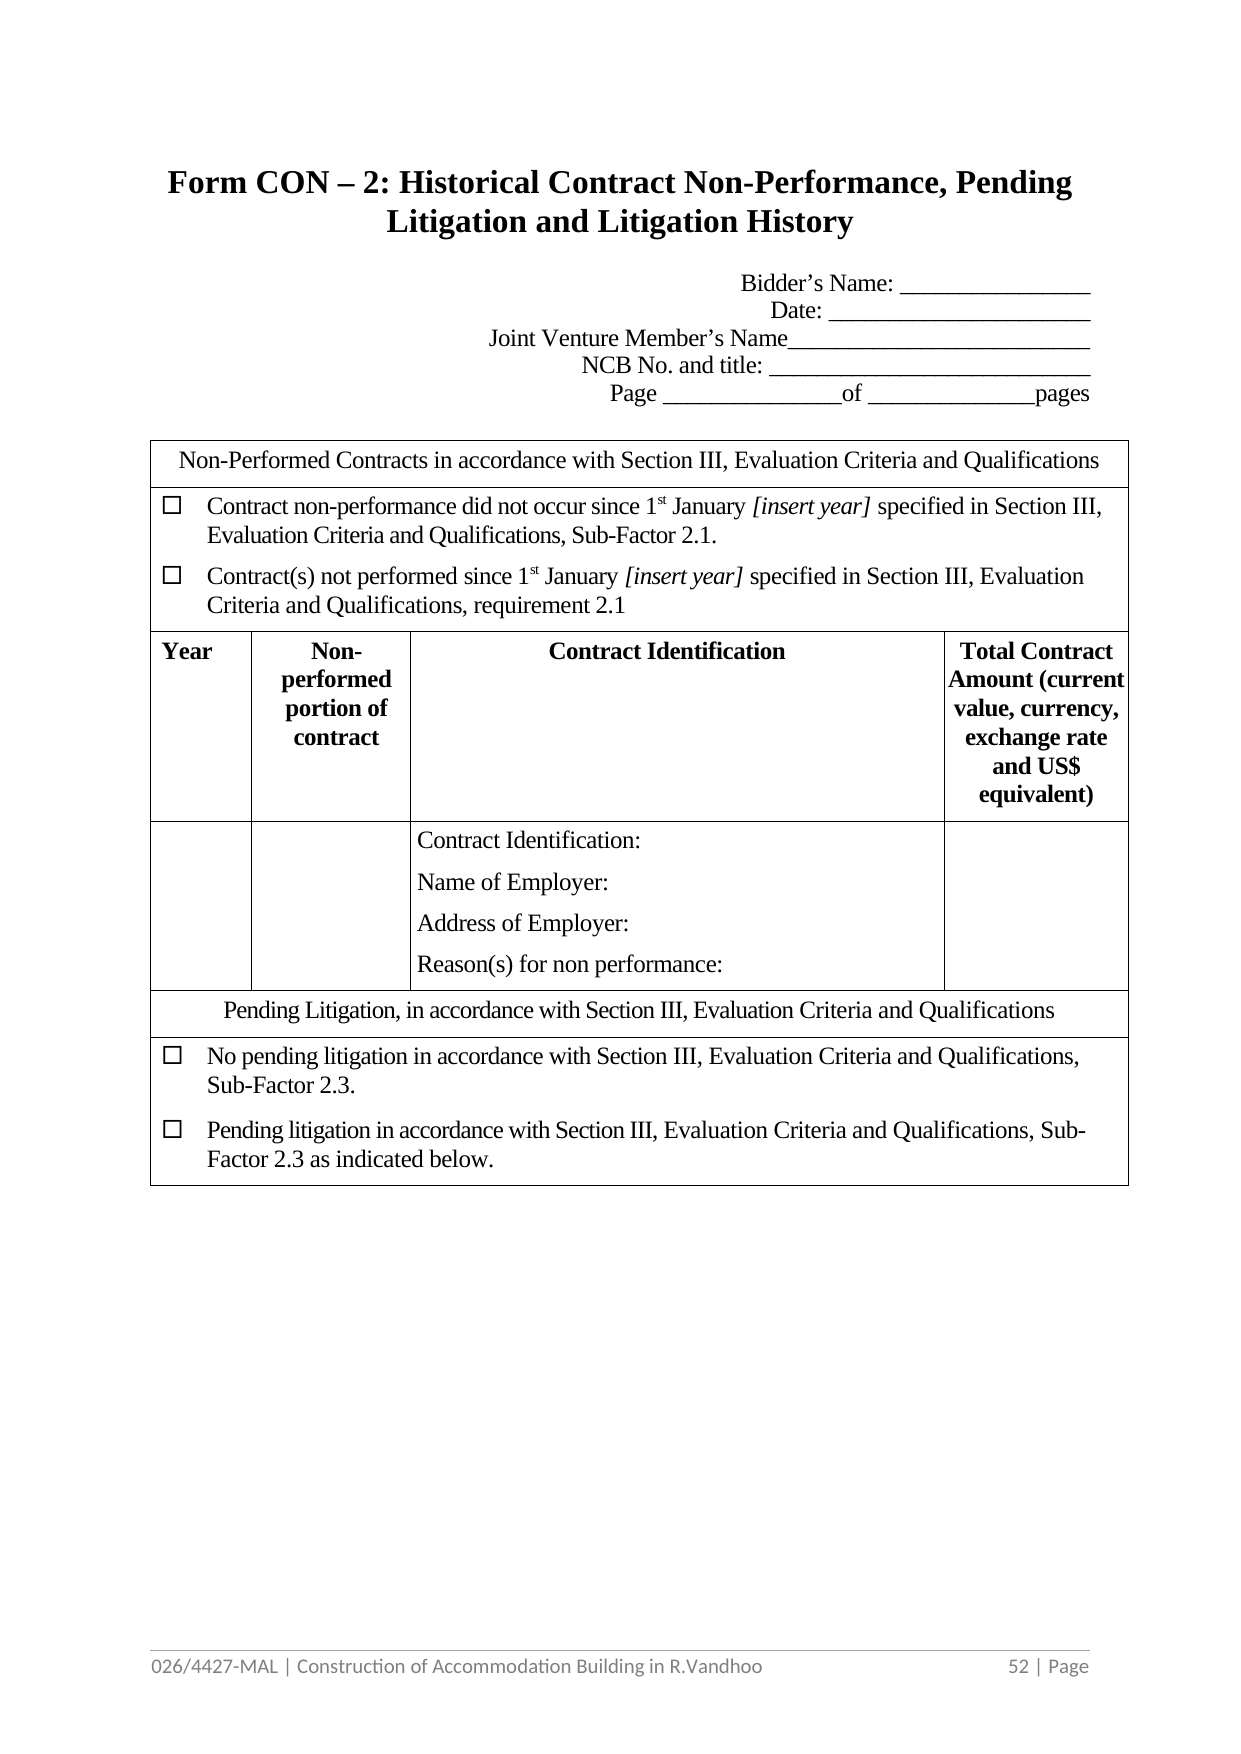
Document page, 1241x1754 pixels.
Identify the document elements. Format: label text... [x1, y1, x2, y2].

table_cell [945, 822, 1128, 990]
text Form CON – 2: Historical Contract Non-Performance, Pending Litigation and Litigation History [150, 162, 1090, 239]
table_cell Pending litigation in accordance with Section III, Evaluation Criteria and Qualifications, Sub-Factor 2.3 as indicated below. [151, 1111, 1128, 1185]
table_header Non-Performed Contracts in accordance with Section III, Evaluation Criteria and Qualifications [151, 441, 1128, 486]
table_cell [252, 822, 410, 990]
table_cell No pending litigation in accordance with Section III, Evaluation Criteria and Qualifications, Sub-Factor 2.3. [151, 1038, 1128, 1111]
table_cell Pending Litigation, in accordance with Section III, Evaluation Criteria and Qualifications [151, 991, 1128, 1036]
table_cell Contract non-performance did not occur since 1st January [insert year] specified in Section III, Evaluation Criteria and Qualifications, Sub-Factor 2.1. Contract(s) not performed since 1st January [insert year] specified in Section III, Evaluation Criteria and Qualifications, requirement 2.1 [151, 488, 1128, 631]
table_cell Total Contract Amount (current value, currency, exchange rate and US$ equivalent) [945, 632, 1128, 821]
table_cell Contract Identification [411, 632, 944, 821]
table_cell Year [151, 632, 251, 821]
text Bidder’s Name: ________________ Date: ______________________ Joint Venture Member’s Name_________________________ NCB No. and title: ___________________________ Page _______________of ______________pages [150, 269, 1090, 407]
table_cell [151, 822, 251, 990]
table_cell Non- performed portion of contract [252, 632, 410, 821]
table_cell Contract Identification: Name of Employer: Address of Employer: Reason(s) for non performance: [411, 822, 944, 990]
